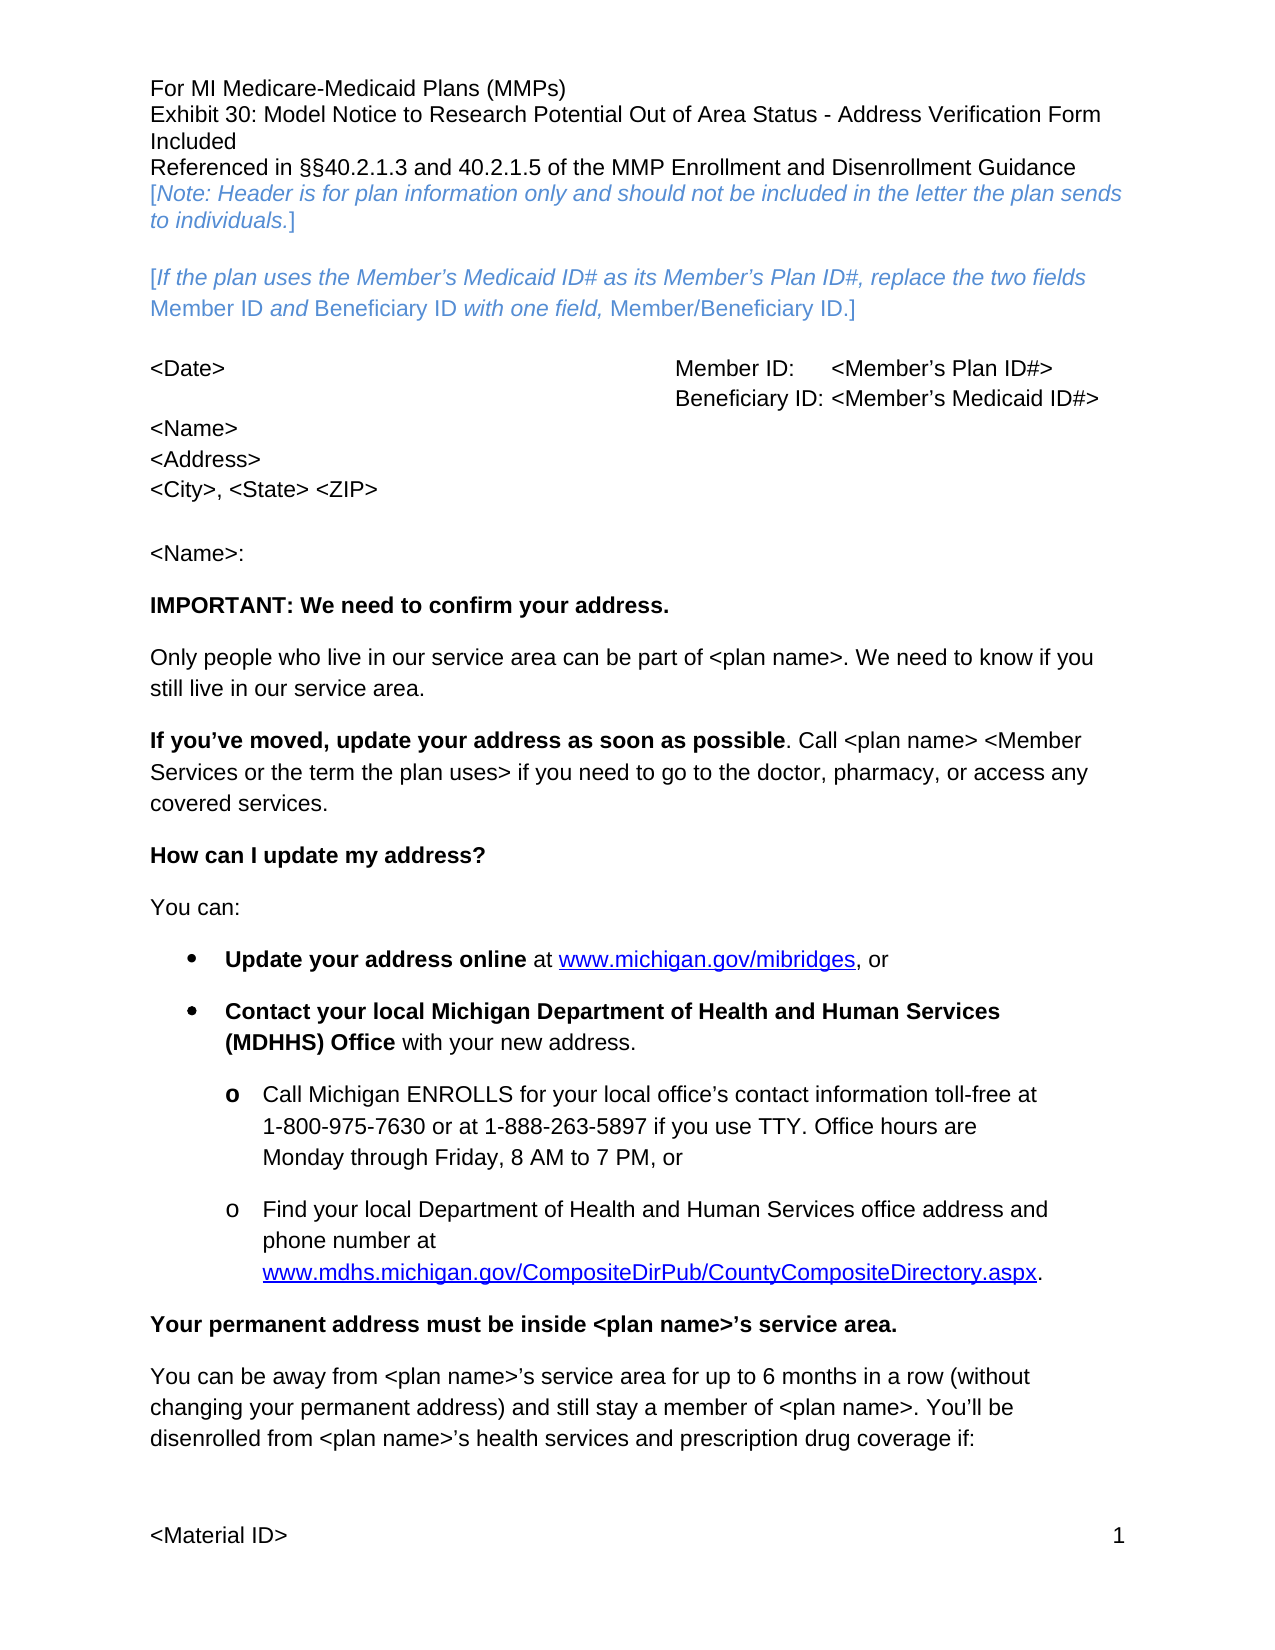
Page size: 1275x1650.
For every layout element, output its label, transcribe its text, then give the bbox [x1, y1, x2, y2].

text <Date> Member ID: <Member’s Plan ID#> [150, 355, 1125, 381]
list Update your address online at www.michigan.gov/mibridges, or [187, 942, 1050, 974]
text You can be away from <plan name>’s service area for up to 6 months in a row (without changing your permanent address) and still stay a member of <plan name>. You’ll be disenrolled from <plan name>’s health services and prescription drug coverage if: [150, 1359, 1125, 1453]
text <Name>: [150, 536, 1125, 567]
list Call Michigan ENROLLS for your local office’s contact information toll-free at 1-800-975-7630 or at 1-888-263-5897 if you use TTY. Office hours are Monday through Friday, 8 AM to 7 PM, or [225, 1078, 1050, 1172]
list Contact your local Michigan Department of Health and Human Services (MDHHS) Office with your new address. [187, 994, 1050, 1057]
text [If the plan uses the Member’s Medicaid ID# as its Member’s Plan ID#, replace the two fields Member ID and Beneficiary ID with one field, Member/Beneficiary ID.] [150, 264, 1125, 321]
text <City>, <State> <ZIP> [150, 476, 1125, 502]
list Find your local Department of Health and Human Services office address and phone number at www.mdhs.michigan.gov/CompositeDirPub/CountyCompositeDirectory.aspx. [225, 1192, 1050, 1286]
text <Name> [150, 415, 1125, 442]
text Beneficiary ID: <Member’s Medicaid ID#> [150, 385, 1125, 412]
text If you’ve moved, update your address as soon as possible. Call <plan name> <Member Services or the term the plan uses> if you need to go to the doctor, pharmacy, or access any covered services. [150, 724, 1125, 817]
text <Address> [150, 446, 1125, 472]
text You can: [150, 890, 1125, 922]
text IMPORTANT: We need to confirm your address. [150, 588, 1125, 619]
text Your permanent address must be inside <plan name>’s service area. [150, 1307, 1125, 1338]
text How can I update my address? [150, 838, 1125, 869]
text Only people who live in our service area can be part of <plan name>. We need to know if you still live in our service area. [150, 640, 1125, 703]
